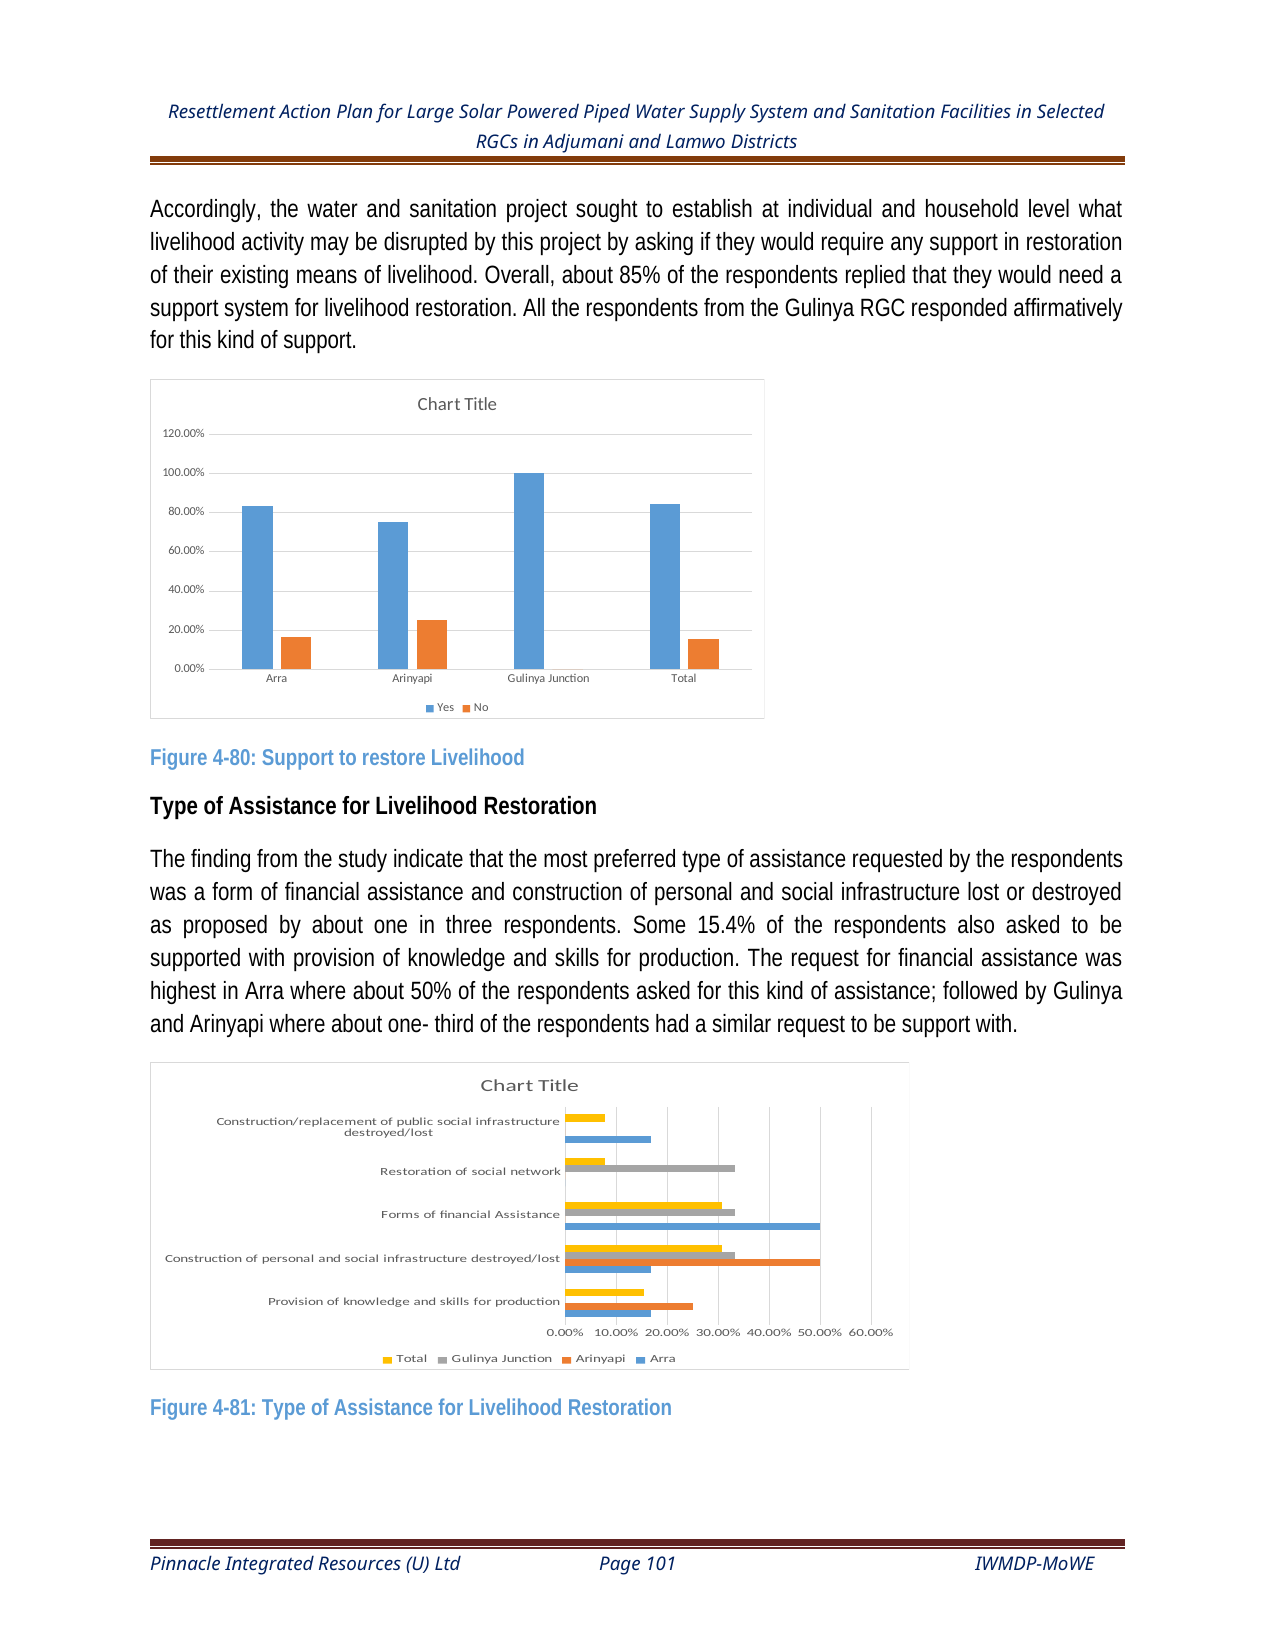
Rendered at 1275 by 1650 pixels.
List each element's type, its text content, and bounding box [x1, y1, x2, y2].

text Accordingly, the water and sanitation project sought to establish at individual and household level what livelihood activity may be disrupted by this project by asking if they would require any support in restoration of their existing means of livelihood. Overall, about 85% of the respondents replied that they would need a support system for livelihood restoration. All the respondents from the Gulinya RGC responded affirmatively for this kind of support. [150, 194, 1125, 354]
text The finding from the study indicate that the most preferred type of assistance requested by the respondents was a form of financial assistance and construction of personal and social infrastructure lost or destroyed as proposed by about one in three respondents. Some 15.4% of the respondents also asked to be supported with provision of knowledge and skills for production. The request for financial assistance was highest in Arra where about 50% of the respondents asked for this kind of assistance; followed by Gulinya and Arinyapi where about one- third of the respondents had a similar request to be support with. [150, 844, 1125, 1038]
text Type of Assistance for Livelihood Restoration [150, 791, 1125, 819]
text Figure 4-80: Support to restore Livelihood [150, 743, 1125, 770]
text Figure 4-81: Type of Assistance for Livelihood Restoration [150, 1394, 1125, 1421]
